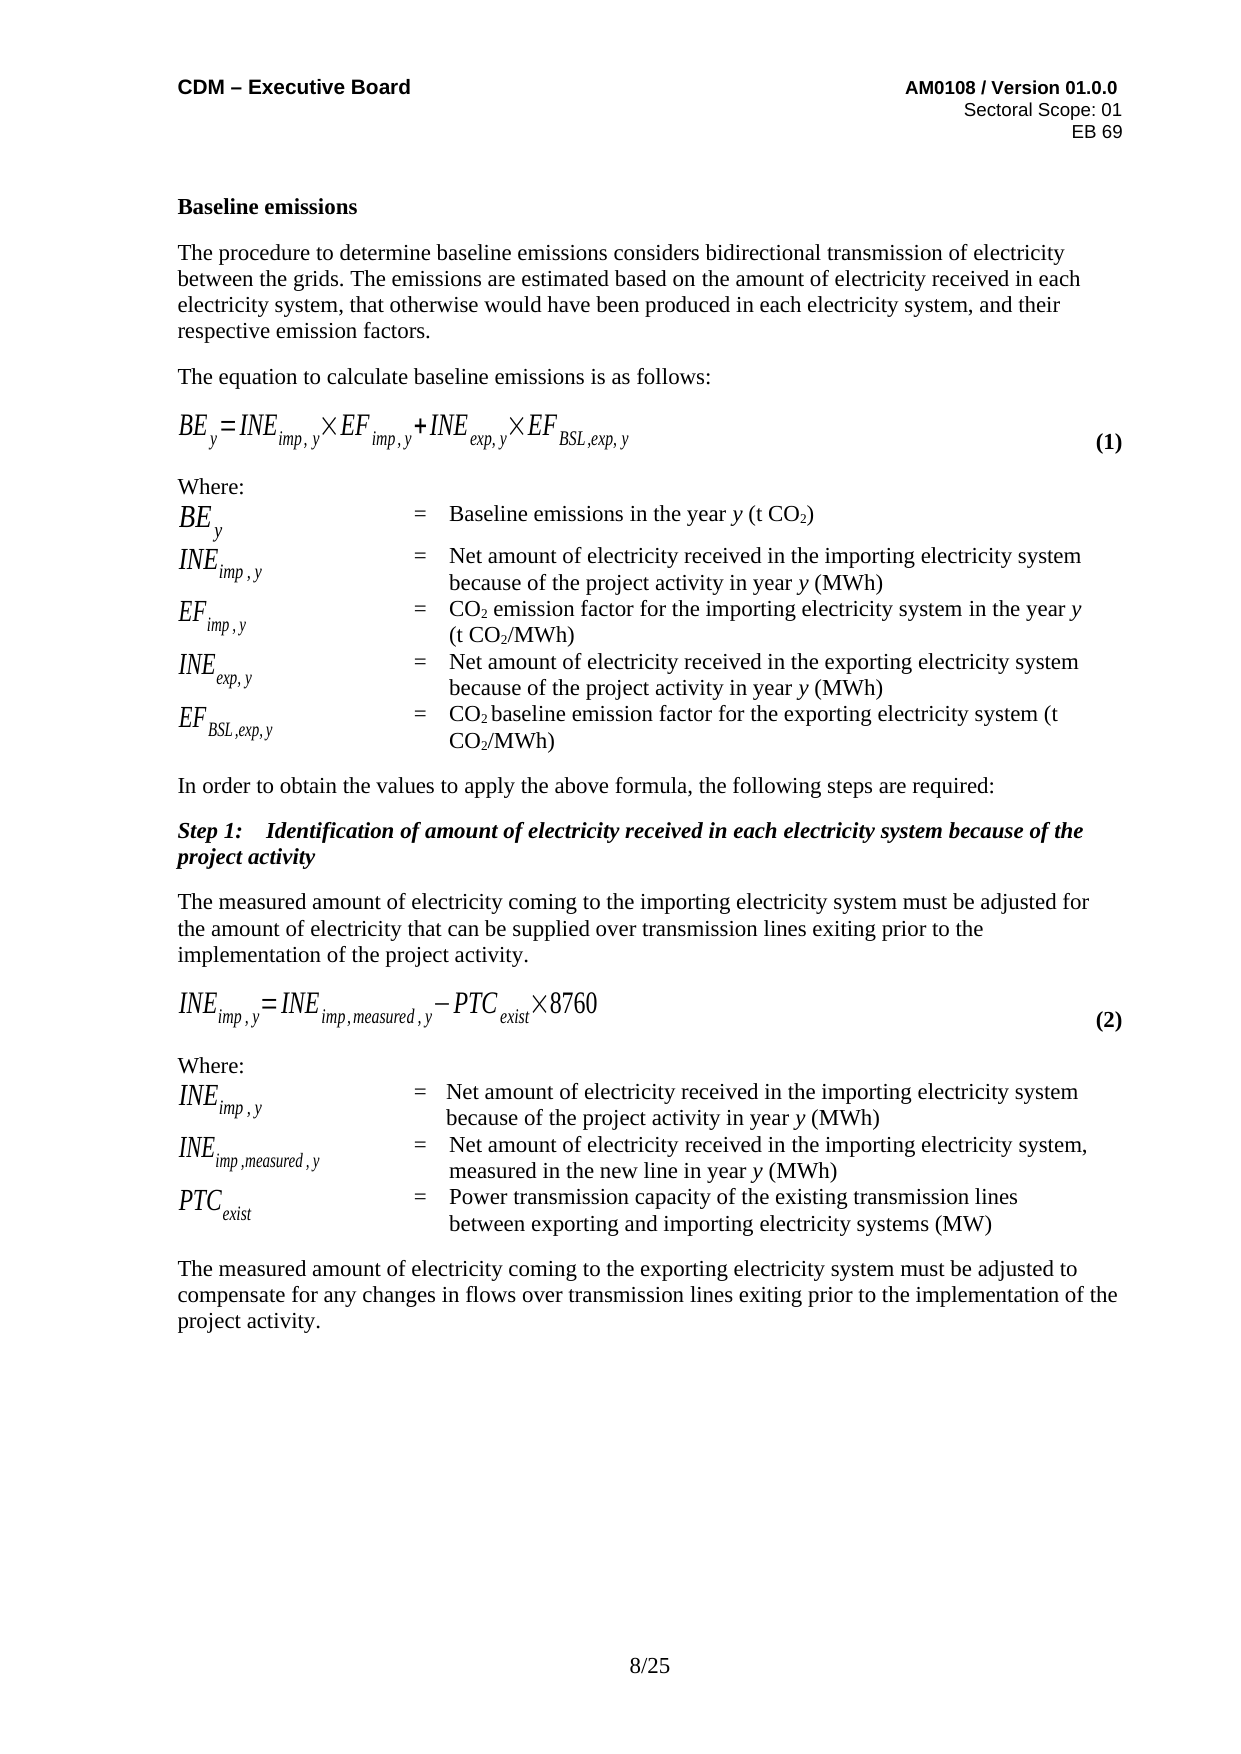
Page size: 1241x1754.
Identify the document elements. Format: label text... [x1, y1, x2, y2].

table_cell Net amount of electricity received in the importing electricity system because of the project activity in year y (MWh) [438, 542, 1111, 595]
text The equation to calculate baseline emissions is as follows: [177, 363, 1122, 389]
table_header [166, 1078, 402, 1131]
table_header = [402, 500, 438, 542]
table_cell [166, 1131, 402, 1183]
table_header [166, 500, 402, 542]
table_header Baseline emissions in the year y (t CO2) [438, 500, 1111, 542]
text The measured amount of electricity coming to the exporting electricity system must be adjusted to compensate for any changes in flows over transmission lines exiting prior to the implementation of the project activity. [177, 1255, 1122, 1334]
text () [177, 408, 1122, 454]
table_cell CO2 emission factor for the importing electricity system in the year y (t CO2/MWh) [438, 595, 1111, 648]
table_cell Power transmission capacity of the existing transmission lines between exporting and importing electricity systems (MW) [438, 1184, 1111, 1236]
table_header Net amount of electricity received in the importing electricity system because of the project activity in year y (MWh) [438, 1078, 1111, 1131]
table_cell [166, 700, 402, 753]
list Identification of amount of electricity received in each electricity system because of the project activity [177, 817, 1122, 870]
table_cell CO2 baseline emission factor for the exporting electricity system (t CO2/MWh) [438, 700, 1111, 753]
table_cell = [402, 648, 438, 700]
table_cell = [402, 1131, 438, 1183]
table_header = [402, 1078, 438, 1131]
table_cell = [402, 700, 438, 753]
table_cell = [402, 1184, 438, 1236]
table_cell [166, 648, 402, 700]
subtitle Baseline emissions [177, 193, 1122, 220]
text () [177, 986, 1122, 1033]
text The procedure to determine baseline emissions considers bidirectional transmission of electricity between the grids. The emissions are estimated based on the amount of electricity received in each electricity system, that otherwise would have been produced in each electricity system, and their respective emission factors. [177, 238, 1122, 344]
table_cell Net amount of electricity received in the importing electricity system, measured in the new line in year y (MWh) [438, 1131, 1111, 1183]
table_cell [166, 1184, 402, 1236]
text Where: [177, 1052, 1122, 1078]
text The measured amount of electricity coming to the importing electricity system must be adjusted for the amount of electricity that can be supplied over transmission lines exiting prior to the implementation of the project activity. [177, 888, 1122, 967]
table_cell = [402, 542, 438, 595]
table_cell Net amount of electricity received in the exporting electricity system because of the project activity in year y (MWh) [438, 648, 1111, 700]
table_cell = [402, 595, 438, 648]
text In order to obtain the values to apply the above formula, the following steps are required: [177, 772, 1122, 798]
text Where: [177, 473, 1122, 499]
table_cell [166, 595, 402, 648]
table_cell [166, 542, 402, 595]
